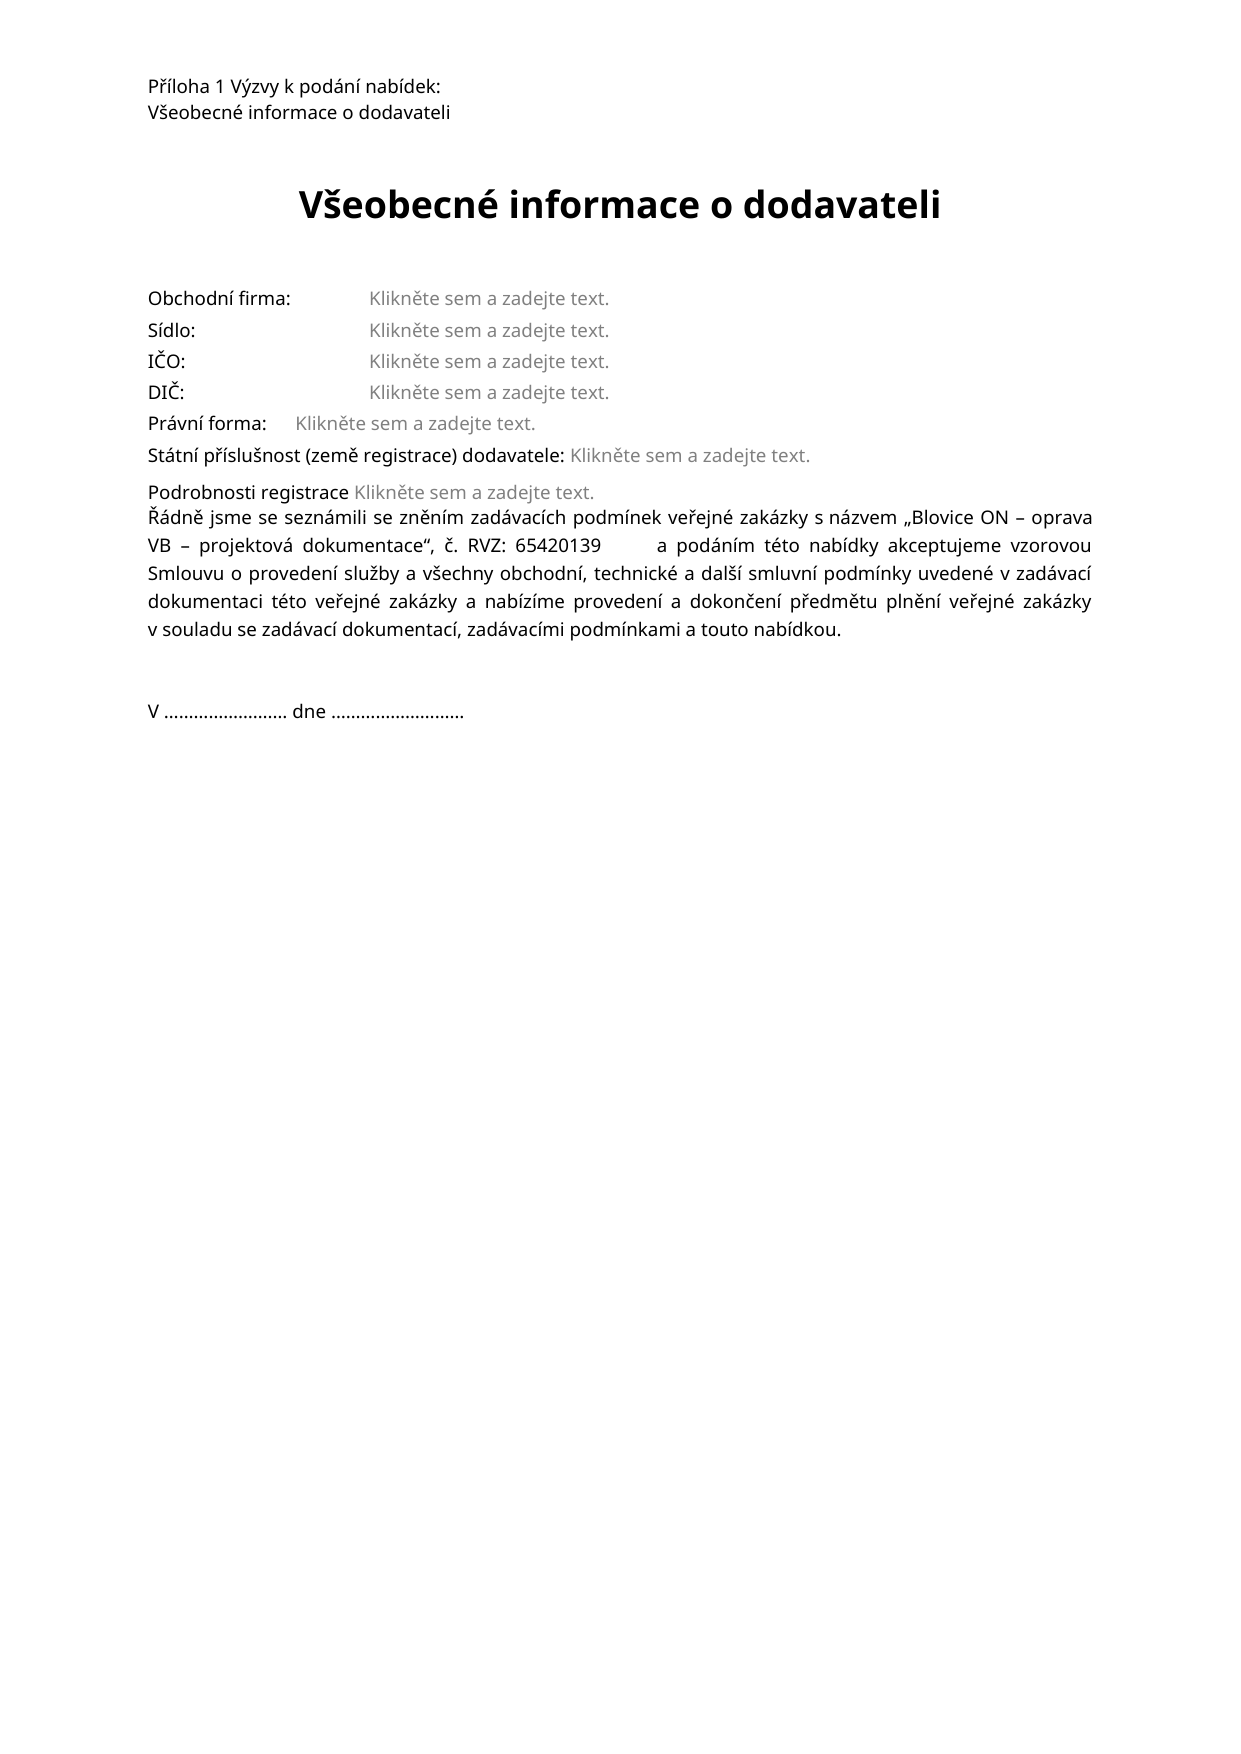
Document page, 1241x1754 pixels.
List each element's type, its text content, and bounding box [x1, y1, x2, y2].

text V ………………….… dne ……………………… [148, 695, 1092, 724]
text Sídlo: [148, 317, 1093, 342]
text Právní forma: [148, 411, 1093, 436]
text Státní příslušnost (země registrace) dodavatele: [148, 442, 1093, 467]
text IČO: [148, 348, 1093, 373]
text Řádně jsme se seznámili se zněním zadávacích podmínek veřejné zakázky s názvem „Blovice ON – oprava VB – projektová dokumentace“, č. RVZ: 65420139 a podáním této nabídky akceptujeme vzorovou Smlouvu o provedení služby a všechny obchodní, technické a další smluvní podmínky uvedené v zadávací dokumentaci této veřejné zakázky a nabízíme provedení a dokončení předmětu plnění veřejné zakázky v souladu se zadávací dokumentací, zadávacími podmínkami a touto nabídkou. [148, 504, 1093, 642]
title Všeobecné informace o dodavateli [148, 178, 1093, 229]
text Podrobnosti registrace [148, 479, 1093, 504]
text Obchodní firma: [148, 286, 1093, 311]
text DIČ: [148, 379, 1093, 404]
